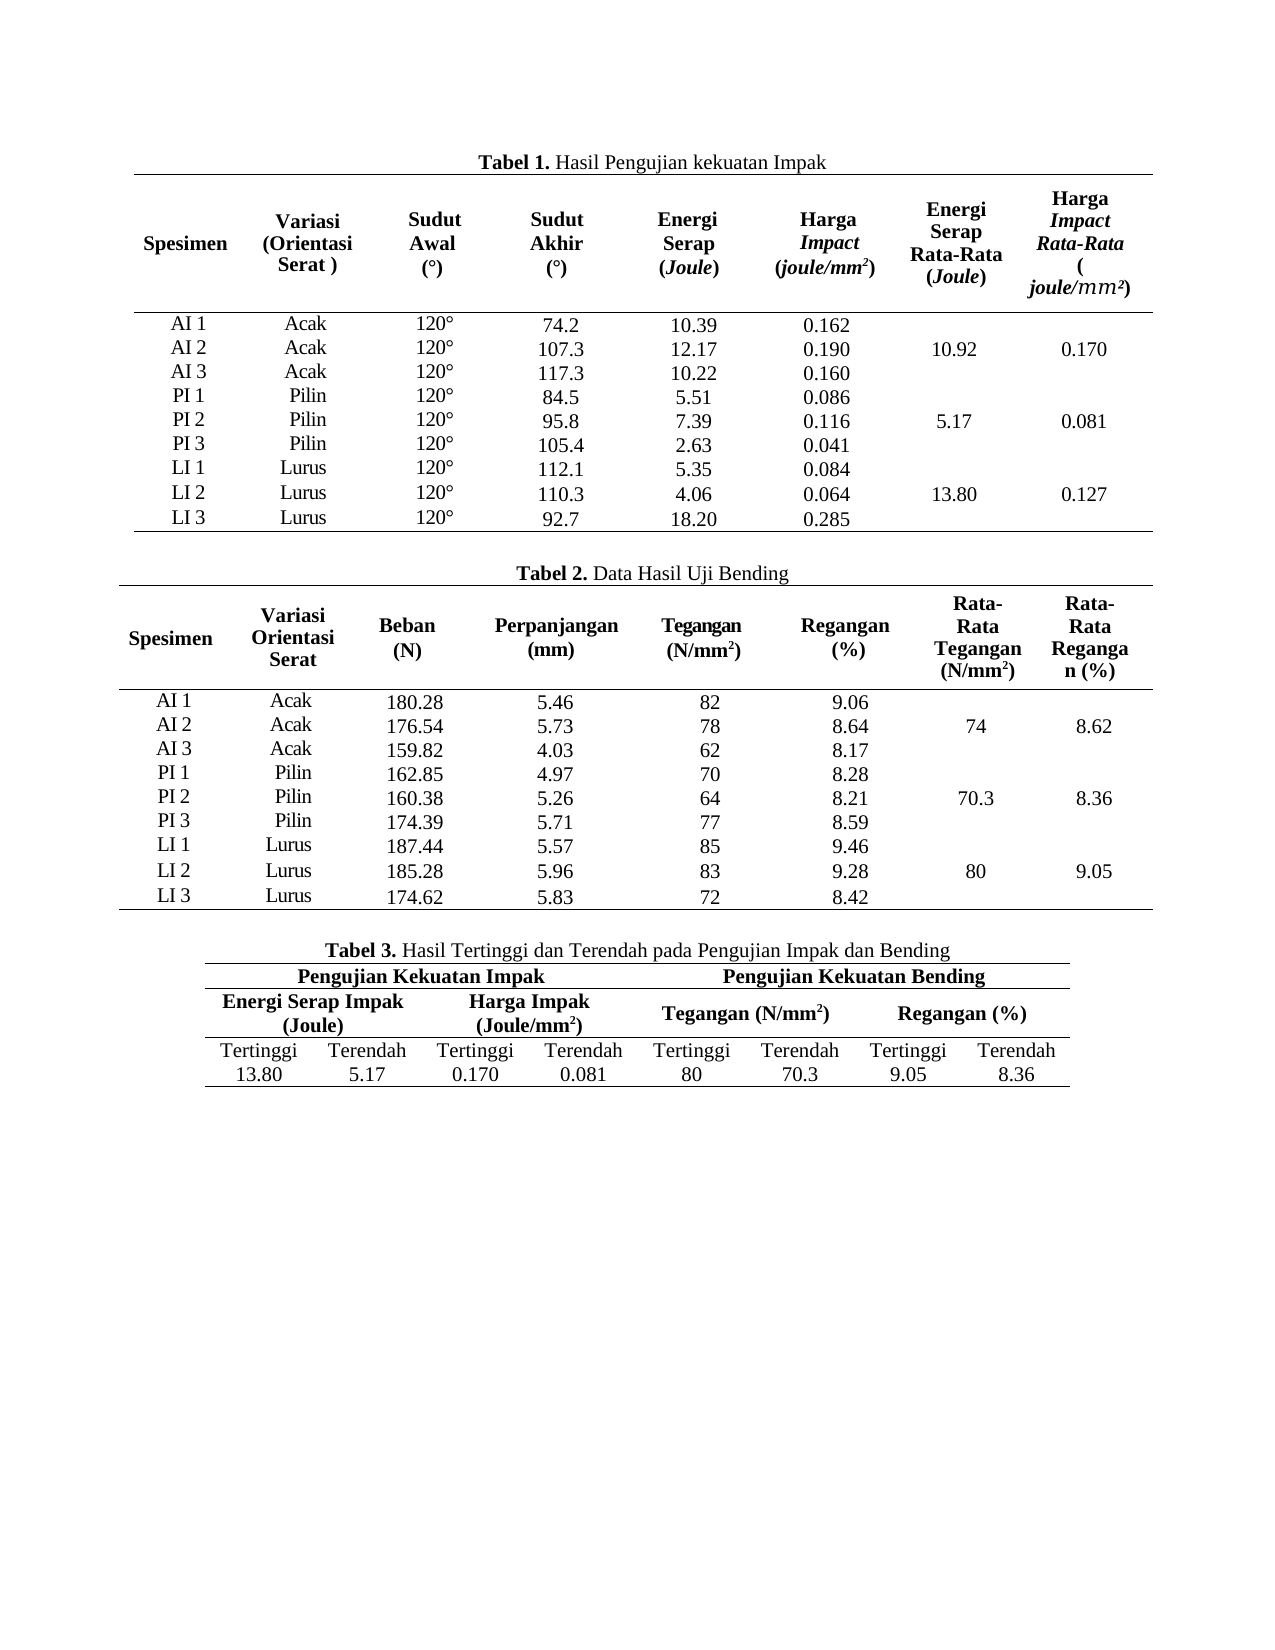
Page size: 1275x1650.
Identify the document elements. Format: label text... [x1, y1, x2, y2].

table_cell 62 [636, 738, 784, 762]
table_cell PI 1 [134, 385, 236, 409]
table_cell 5.57 [474, 834, 636, 858]
table_cell 176.54 [356, 714, 474, 738]
table_cell 187.44 [356, 834, 474, 858]
table_cell 8.42 [784, 884, 917, 909]
table_cell Acak [222, 690, 356, 714]
table_cell 120° [370, 313, 494, 337]
table_cell LI 2 [134, 481, 236, 506]
table_cell 8.59 [784, 810, 917, 834]
table_header Sudut Awal (°) [370, 175, 494, 312]
text Tabel 2. Data Hasil Uji Bending [150, 561, 1125, 585]
table_cell Pilin [222, 786, 356, 810]
table_cell Lurus [222, 859, 356, 883]
text Tabel 1. Hasil Pengujian kekuatan Impak [150, 150, 1125, 174]
table_cell 0.170 [421, 1062, 529, 1086]
table_cell Terendah [746, 1038, 854, 1062]
table_cell LI 2 [119, 859, 222, 883]
table_cell 8.21 [784, 786, 917, 810]
table_cell Lurus [236, 457, 370, 481]
table_cell Acak [222, 714, 356, 738]
table_cell Energi Serap Impak (Joule) [205, 989, 421, 1037]
table_cell 107.3 [494, 337, 627, 361]
table_cell 5.83 [474, 884, 636, 909]
table_cell 4.03 [474, 738, 636, 762]
table_cell 8.62 [1035, 690, 1153, 762]
table_cell 185.28 [356, 859, 474, 883]
table_cell LI 3 [134, 506, 236, 531]
table_cell 0.084 [760, 457, 893, 481]
table_cell 9.06 [784, 690, 917, 714]
table_cell AI 3 [119, 738, 222, 762]
table_cell Pilin [236, 433, 370, 457]
table_cell 9.28 [784, 859, 917, 883]
table_cell 8.36 [962, 1062, 1070, 1086]
table_cell Lurus [236, 481, 370, 506]
table_cell 78 [636, 714, 784, 738]
table_cell 9.05 [1035, 834, 1153, 909]
table_cell 0.116 [760, 409, 893, 433]
table_cell 85 [636, 834, 784, 858]
table_header Harga Impact Rata-Rata (joule/𝑚𝑚²) [1015, 175, 1153, 312]
table_cell AI 2 [119, 714, 222, 738]
table_cell PI 3 [119, 810, 222, 834]
table_header Pengujian Kekuatan Bending [638, 964, 1070, 988]
table_cell 120° [370, 457, 494, 481]
table_cell 0.190 [760, 337, 893, 361]
table_cell 5.73 [474, 714, 636, 738]
table_cell 8.28 [784, 762, 917, 786]
table_cell Tertinggi [205, 1038, 313, 1062]
table_cell 82 [636, 690, 784, 714]
list Tabel 3. Hasil Tertinggi dan Terendah pada Pengujian Impak dan Bending [150, 938, 1125, 962]
table_cell 0.285 [760, 506, 893, 531]
table_cell 70.3 [746, 1062, 854, 1086]
table_cell Tegangan (N/mm2) [638, 989, 854, 1037]
table_cell 0.160 [760, 361, 893, 385]
table_cell Lurus [222, 834, 356, 858]
table_cell 12.17 [627, 337, 760, 361]
table_cell 74.2 [494, 313, 627, 337]
table_cell AI 1 [119, 690, 222, 714]
table_cell 120° [370, 433, 494, 457]
table_cell 120° [370, 409, 494, 433]
table_cell 120° [370, 385, 494, 409]
table_cell 9.05 [854, 1062, 962, 1086]
table_cell 83 [636, 859, 784, 883]
table_cell Pilin [236, 409, 370, 433]
table_header Tegangan (N/mm2) [636, 586, 784, 689]
table_header Regangan (%) [784, 586, 917, 689]
table_cell 0.081 [529, 1062, 637, 1086]
table_cell 74 [917, 690, 1035, 762]
table_cell 10.92 [893, 313, 1015, 385]
table_cell LI 3 [119, 884, 222, 909]
table_cell Pilin [236, 385, 370, 409]
table_cell AI 2 [134, 337, 236, 361]
table_cell 80 [638, 1062, 746, 1086]
table_cell 13.80 [205, 1062, 313, 1086]
table_cell 0.064 [760, 481, 893, 506]
table_cell 5.46 [474, 690, 636, 714]
table_cell Acak [222, 738, 356, 762]
table_cell Tertinggi [638, 1038, 746, 1062]
table_cell 64 [636, 786, 784, 810]
table_cell 4.97 [474, 762, 636, 786]
table_cell 70.3 [917, 762, 1035, 834]
table_header Harga Impact (joule/mm2) [760, 175, 893, 312]
table_cell 84.5 [494, 385, 627, 409]
table_cell 0.162 [760, 313, 893, 337]
table_cell 18.20 [627, 506, 760, 531]
table_cell 8.36 [1035, 762, 1153, 834]
table_cell Acak [236, 337, 370, 361]
table_cell 117.3 [494, 361, 627, 385]
table_header Pengujian Kekuatan Impak [205, 964, 637, 988]
table_cell 5.35 [627, 457, 760, 481]
table_cell 5.17 [893, 385, 1015, 457]
table_cell 13.80 [893, 457, 1015, 531]
table_cell 5.26 [474, 786, 636, 810]
table_header Sudut Akhir (°) [494, 175, 627, 312]
table_cell 160.38 [356, 786, 474, 810]
table_cell 174.62 [356, 884, 474, 909]
table_cell 120° [370, 361, 494, 385]
table_cell 10.22 [627, 361, 760, 385]
table_cell Terendah [962, 1038, 1070, 1062]
table_header Energi Serap (Joule) [627, 175, 760, 312]
table_cell PI 2 [134, 409, 236, 433]
table_cell Terendah [529, 1038, 637, 1062]
table_cell Terendah [313, 1038, 421, 1062]
table_cell 162.85 [356, 762, 474, 786]
table_header Spesimen [134, 175, 236, 312]
table_cell 0.127 [1015, 457, 1153, 531]
table_cell 180.28 [356, 690, 474, 714]
table_cell 80 [917, 834, 1035, 909]
table_cell PI 1 [119, 762, 222, 786]
table_cell Pilin [222, 810, 356, 834]
table_cell 120° [370, 337, 494, 361]
table_header Energi Serap Rata-Rata (Joule) [893, 175, 1015, 312]
table_cell Pilin [222, 762, 356, 786]
table_cell 92.7 [494, 506, 627, 531]
table_cell 10.39 [627, 313, 760, 337]
table_cell Harga Impak (Joule/mm2) [421, 989, 637, 1037]
table_cell 8.64 [784, 714, 917, 738]
table_cell 7.39 [627, 409, 760, 433]
table_cell AI 3 [134, 361, 236, 385]
table_cell 9.46 [784, 834, 917, 858]
table_cell Acak [236, 313, 370, 337]
table_cell 5.71 [474, 810, 636, 834]
table_cell 0.041 [760, 433, 893, 457]
table_header Variasi (Orientasi Serat ) [236, 175, 370, 312]
table_cell 112.1 [494, 457, 627, 481]
table_cell Acak [236, 361, 370, 385]
table_cell PI 3 [134, 433, 236, 457]
table_cell 0.086 [760, 385, 893, 409]
table_cell Lurus [222, 884, 356, 909]
table_cell 120° [370, 506, 494, 531]
table_cell LI 1 [134, 457, 236, 481]
table_cell 5.96 [474, 859, 636, 883]
table_cell LI 1 [119, 834, 222, 858]
table_cell 105.4 [494, 433, 627, 457]
table_cell 70 [636, 762, 784, 786]
table_cell PI 2 [119, 786, 222, 810]
table_cell 77 [636, 810, 784, 834]
table_cell 4.06 [627, 481, 760, 506]
table_cell 72 [636, 884, 784, 909]
table_header Beban (N) [356, 586, 474, 689]
table_cell Tertinggi [854, 1038, 962, 1062]
table_cell 0.170 [1015, 313, 1153, 385]
table_header Spesimen [119, 586, 222, 689]
table_cell 5.17 [313, 1062, 421, 1086]
table_cell 159.82 [356, 738, 474, 762]
table_cell Lurus [236, 506, 370, 531]
table_cell 0.081 [1015, 385, 1153, 457]
table_header Perpanjangan (mm) [474, 586, 636, 689]
table_cell 95.8 [494, 409, 627, 433]
table_header Rata-Rata Tegangan (N/mm2) [917, 586, 1035, 689]
table_cell Tertinggi [421, 1038, 529, 1062]
table_cell 120° [370, 481, 494, 506]
table_cell 8.17 [784, 738, 917, 762]
table_header Rata- Rata Regangan (%) [1035, 586, 1153, 689]
table_header Variasi Orientasi Serat [222, 586, 356, 689]
table_cell 174.39 [356, 810, 474, 834]
table_cell 110.3 [494, 481, 627, 506]
table_cell 2.63 [627, 433, 760, 457]
table_cell AI 1 [134, 313, 236, 337]
table_cell Regangan (%) [854, 989, 1070, 1037]
table_cell 5.51 [627, 385, 760, 409]
